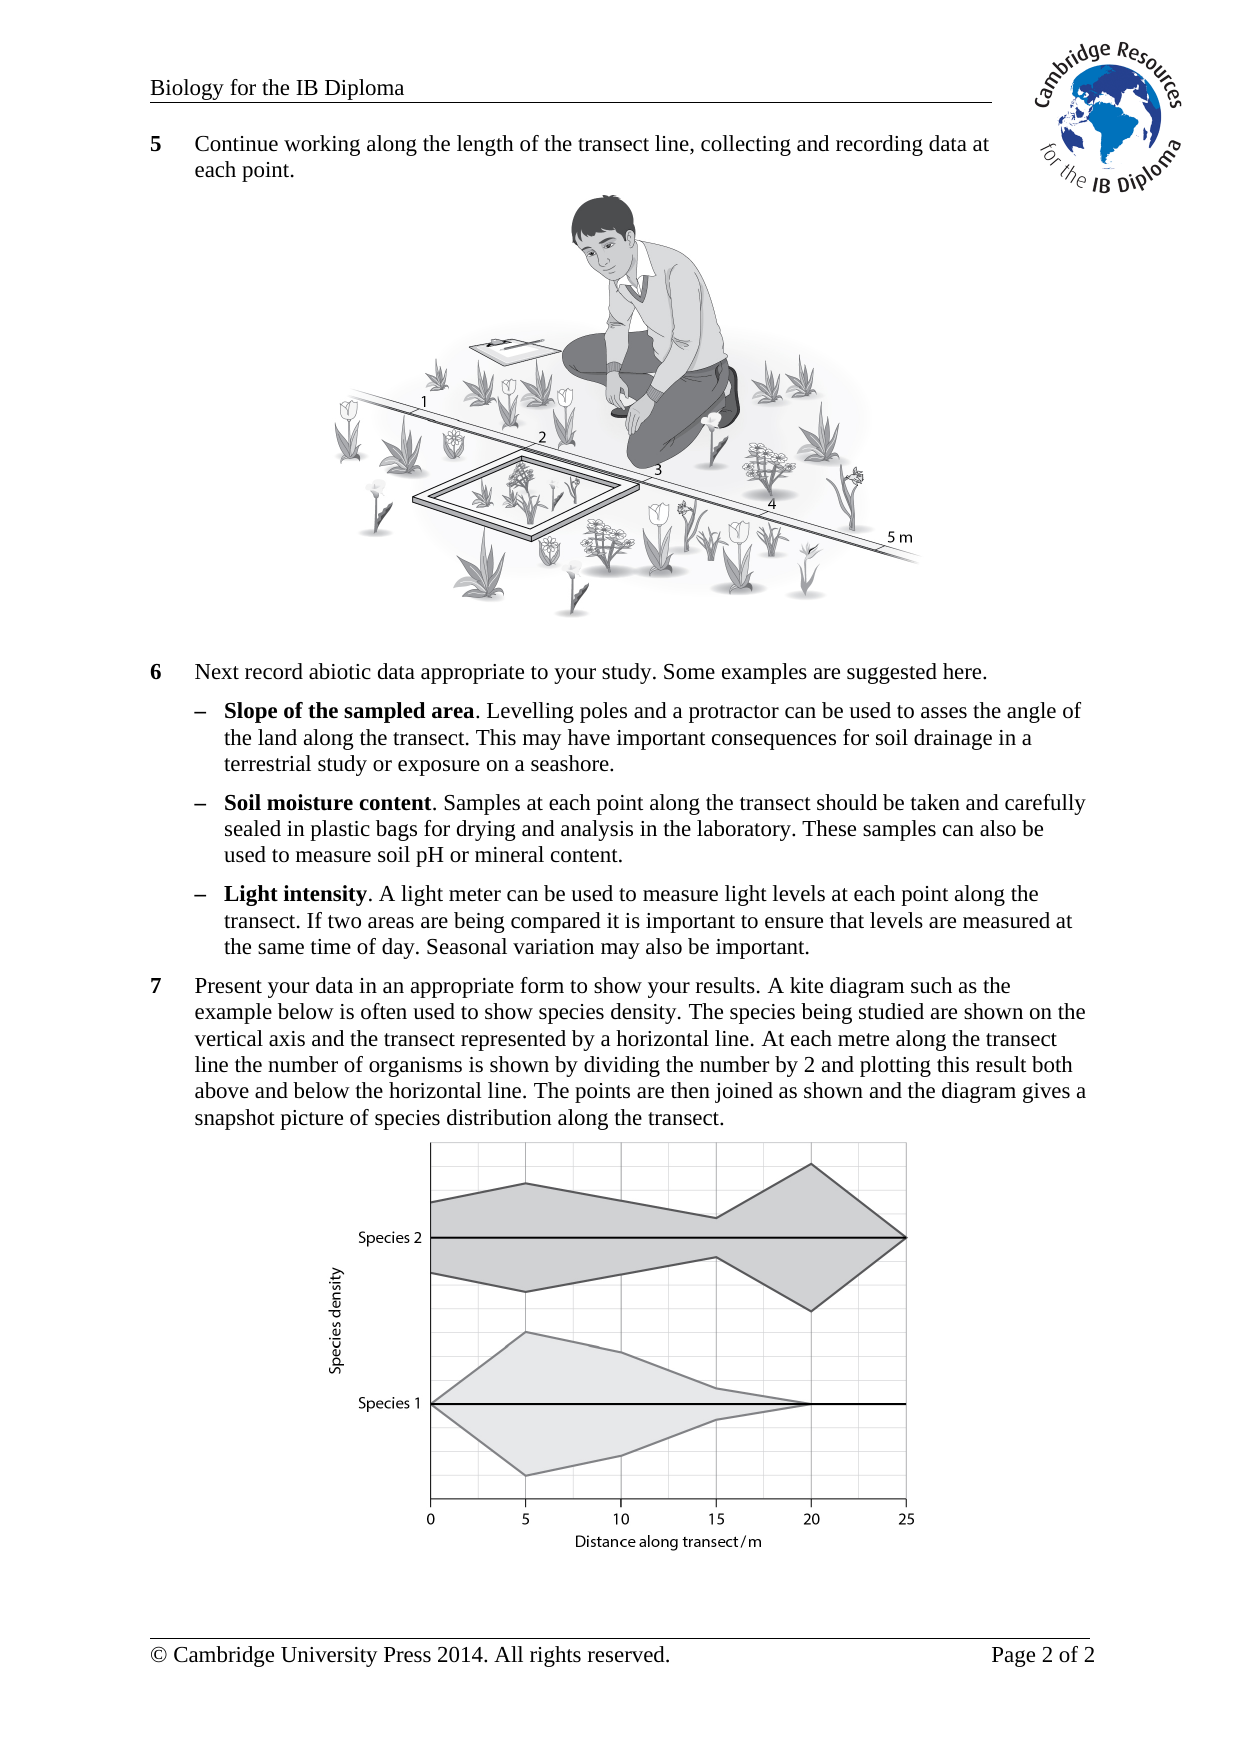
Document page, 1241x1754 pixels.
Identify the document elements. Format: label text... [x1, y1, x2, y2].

text – Light intensity. A light meter can be used to measure light levels at each point along the transect. If two areas are being compared it is important to ensure that levels are measured at the same time of day. Seasonal variation may also be important. [150, 880, 1090, 959]
text 5 Continue working along the length of the transect line, collecting and recording data at each point. [150, 130, 1090, 182]
text – Slope of the sampled area. Levelling poles and a protractor can be used to asses the angle of the land along the transect. This may have important consequences for soil drainage in a terrestrial study or exposure on a seashore. [150, 697, 1090, 776]
picture [326, 1142, 915, 1551]
text 7 Present your data in an appropriate form to show your results. A kite diagram such as the example below is often used to show species density. The species being studied are shown on the vertical axis and the transect represented by a horizontal line. At each metre along the transect line the number of organisms is shown by dividing the number by 2 and plotting this result both above and below the horizontal line. The points are then joined as shown and the diagram gives a snapshot picture of species distribution along the transect. [150, 972, 1090, 1130]
picture [1034, 41, 1182, 194]
picture [299, 195, 941, 646]
text – Soil moisture content. Samples at each point along the transect should be taken and carefully sealed in plastic bags for drying and analysis in the laboratory. These samples can also be used to measure soil pH or mineral content. [150, 789, 1090, 868]
text 6 Next record abiotic data appropriate to your study. Some examples are suggested here. [150, 658, 1090, 685]
